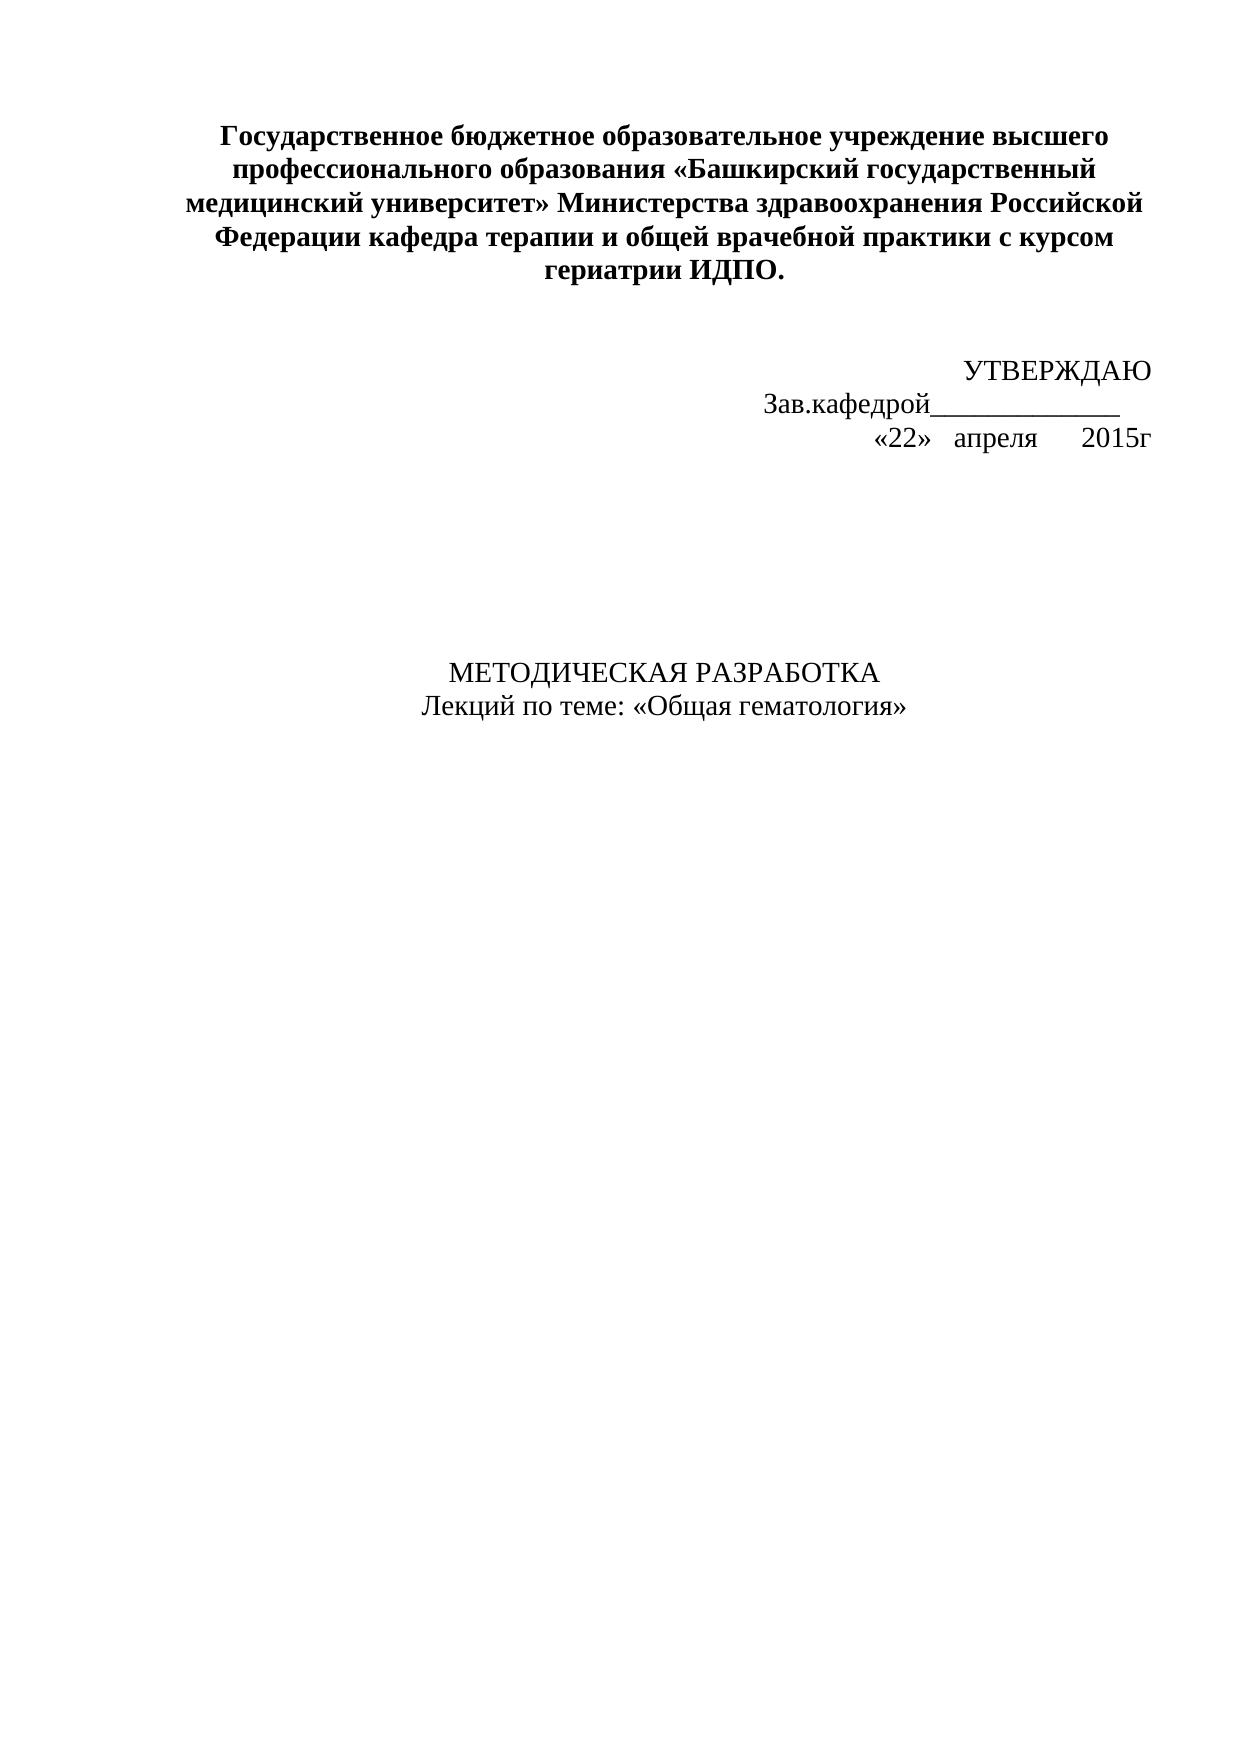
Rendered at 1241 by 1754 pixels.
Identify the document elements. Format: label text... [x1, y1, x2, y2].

text Лекций по теме: «Общая гематология» [177, 688, 1152, 722]
text МЕТОДИЧЕСКАЯ РАЗРАБОТКА [177, 655, 1152, 688]
text УТВЕРЖДАЮ [177, 353, 1152, 386]
text «22» апреля 2015г [177, 420, 1152, 453]
text Зав.кафедрой_____________ [177, 386, 1152, 420]
text Государственное бюджетное образовательное учреждение высшего профессионального образования «Башкирский государственный медицинский университет» Министерства здравоохранения Российской Федерации кафедра терапии и общей врачебной практики с курсом гериатрии ИДПО. [177, 118, 1152, 286]
